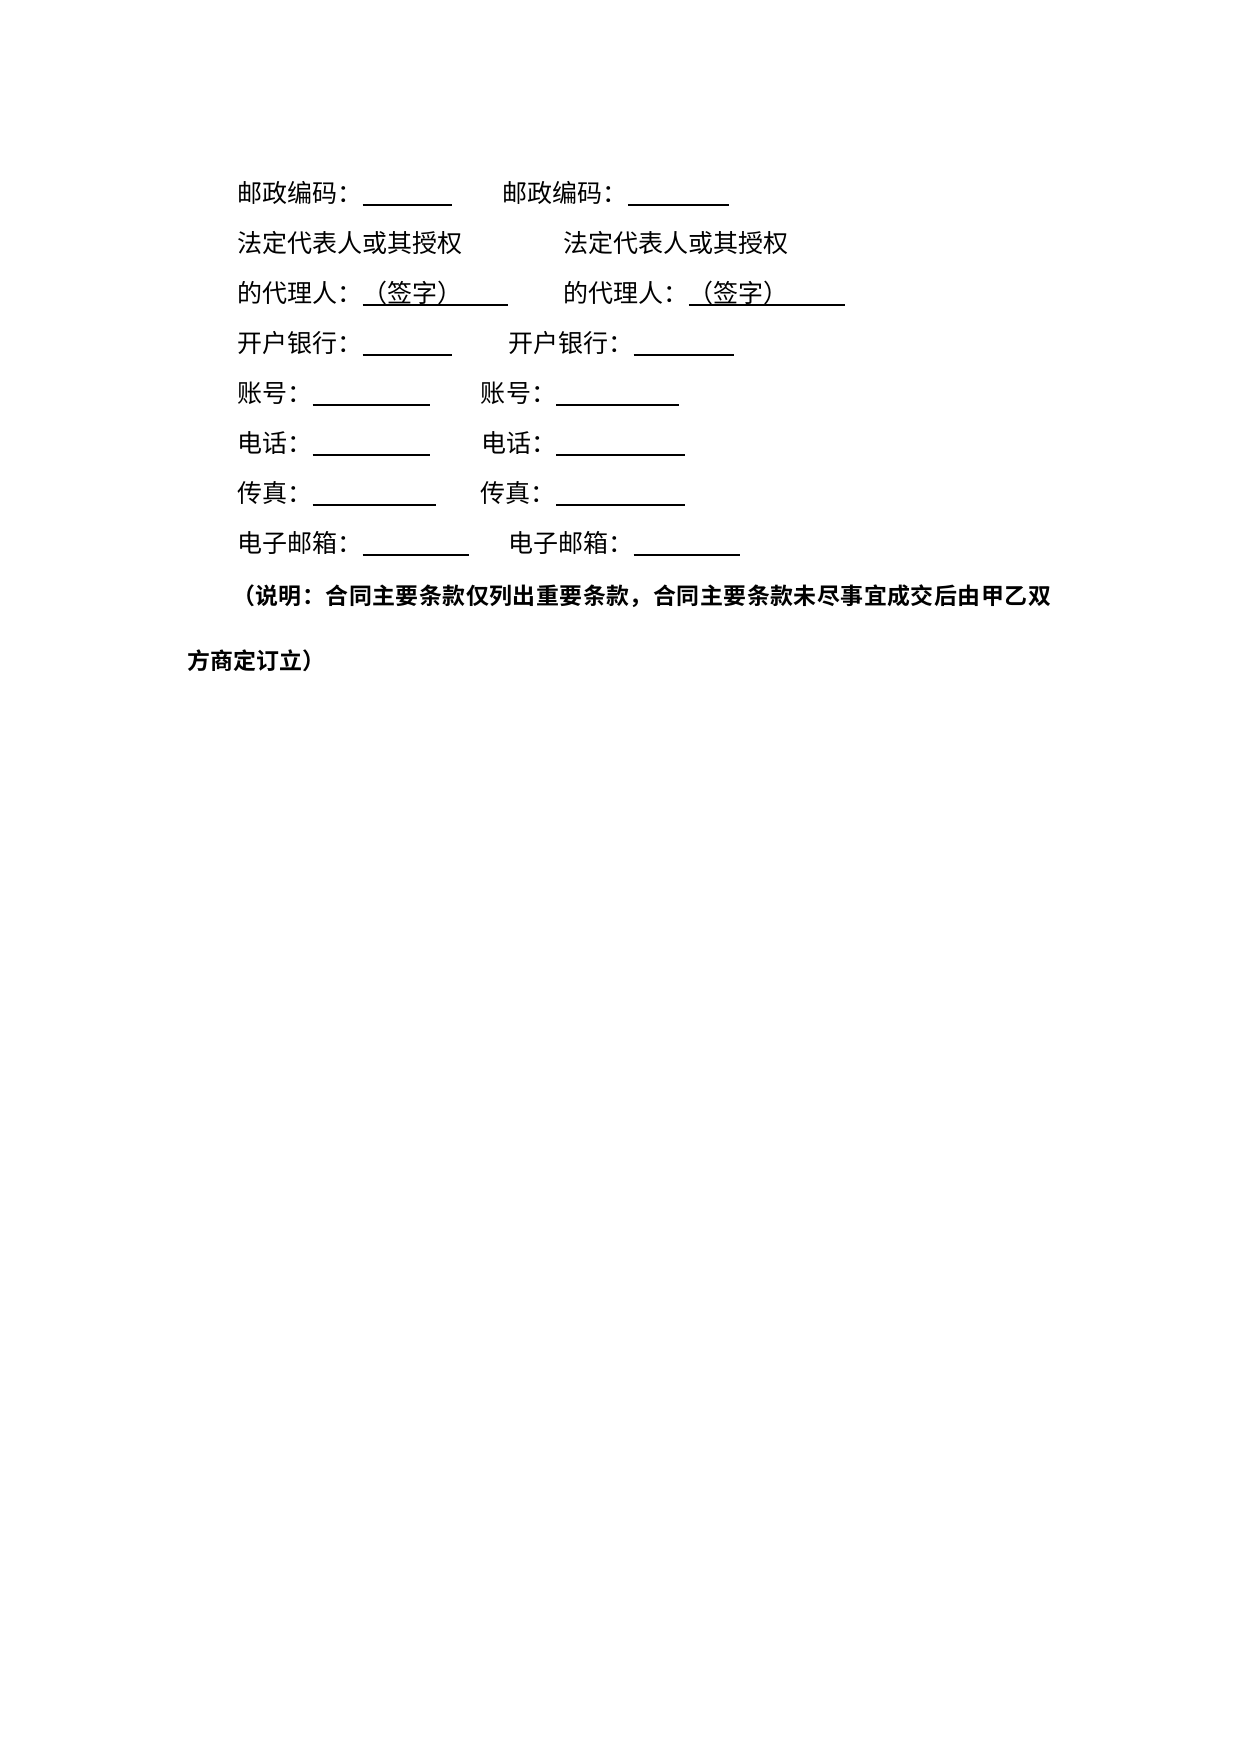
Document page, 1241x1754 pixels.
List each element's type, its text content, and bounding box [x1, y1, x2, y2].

text 账号： 账号： [187, 362, 1053, 412]
text 传真： 传真： [187, 462, 1053, 512]
text 开户银行： 开户银行： [187, 312, 1053, 362]
text 的代理人：（签字） 的代理人：（签字） [187, 262, 1053, 312]
text 邮政编码： 邮政编码： [187, 162, 1053, 212]
text 电话： 电话： [187, 412, 1053, 462]
text 电子邮箱： 电子邮箱： [187, 512, 1053, 562]
text 法定代表人或其授权 法定代表人或其授权 [187, 212, 1053, 262]
text （说明：合同主要条款仅列出重要条款，合同主要条款未尽事宜成交后由甲乙双方商定订立） [187, 562, 1053, 692]
